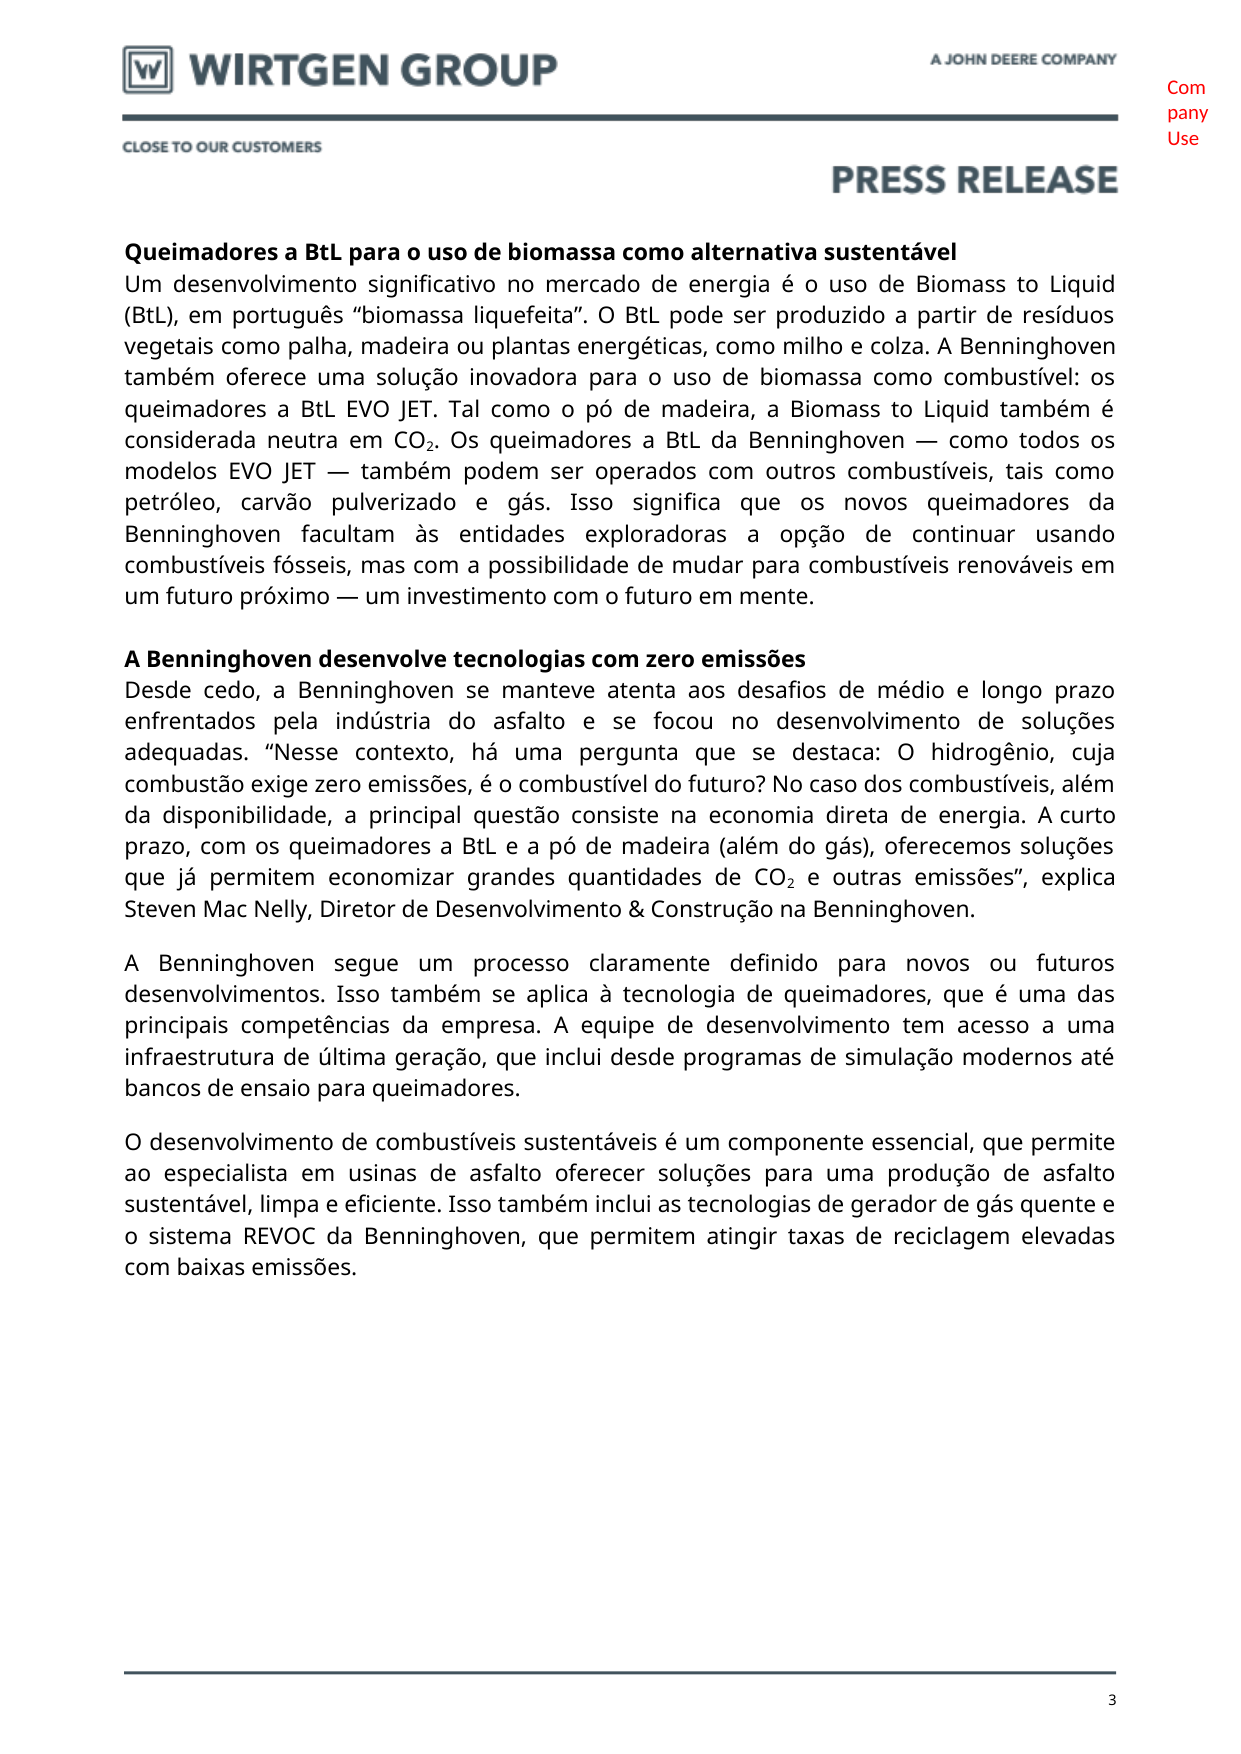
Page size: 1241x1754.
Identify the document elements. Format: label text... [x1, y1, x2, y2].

text O desenvolvimento de combustíveis sustentáveis é um componente essencial, que permite ao especialista em usinas de asfalto oferecer soluções para uma produção de asfalto sustentável, limpa e eficiente. Isso também inclui as tecnologias de gerador de gás quente e o sistema REVOC da Benninghoven, que permitem atingir taxas de reciclagem elevadas com baixas emissões. [124, 1126, 1116, 1282]
text A Benninghoven segue um processo claramente definido para novos ou futuros desenvolvimentos. Isso também se aplica à tecnologia de queimadores, que é uma das principais competências da empresa. A equipe de desenvolvimento tem acesso a uma infraestrutura de última geração, que inclui desde programas de simulação modernos até bancos de ensaio para queimadores. [124, 947, 1116, 1103]
text Desde cedo, a Benninghoven se manteve atenta aos desafios de médio e longo prazo enfrentados pela indústria do asfalto e se focou no desenvolvimento de soluções adequadas. “Nesse contexto, há uma pergunta que se destaca: O hidrogênio, cuja combustão exige zero emissões, é o combustível do futuro? No caso dos combustíveis, além da disponibilidade, a principal questão consiste na economia direta de energia. A curto prazo, com os queimadores a BtL e a pó de madeira (além do gás), oferecemos soluções que já permitem economizar grandes quantidades de CO2 e outras emissões”, explica Steven Mac Nelly, Diretor de Desenvolvimento & Construção na Benninghoven. [124, 674, 1116, 924]
text Queimadores a BtL para o uso de biomassa como alternativa sustentável [124, 236, 1116, 267]
text Um desenvolvimento significativo no mercado de energia é o uso de Biomass to Liquid (BtL), em português “biomassa liquefeita”. O BtL pode ser produzido a partir de resíduos vegetais como palha, madeira ou plantas energéticas, como milho e colza. A Benninghoven também oferece uma solução inovadora para o uso de biomassa como combustível: os queimadores a BtL EVO JET. Tal como o pó de madeira, a Biomass to Liquid também é considerada neutra em CO2. Os queimadores a BtL da Benninghoven — como todos os modelos EVO JET — também podem ser operados com outros combustíveis, tais como petróleo, carvão pulverizado e gás. Isso significa que os novos queimadores da Benninghoven facultam às entidades exploradoras a opção de continuar usando combustíveis fósseis, mas com a possibilidade de mudar para combustíveis renováveis em um futuro próximo — um investimento com o futuro em mente. [124, 267, 1116, 611]
text A Benninghoven desenvolve tecnologias com zero emissões [124, 642, 1116, 674]
